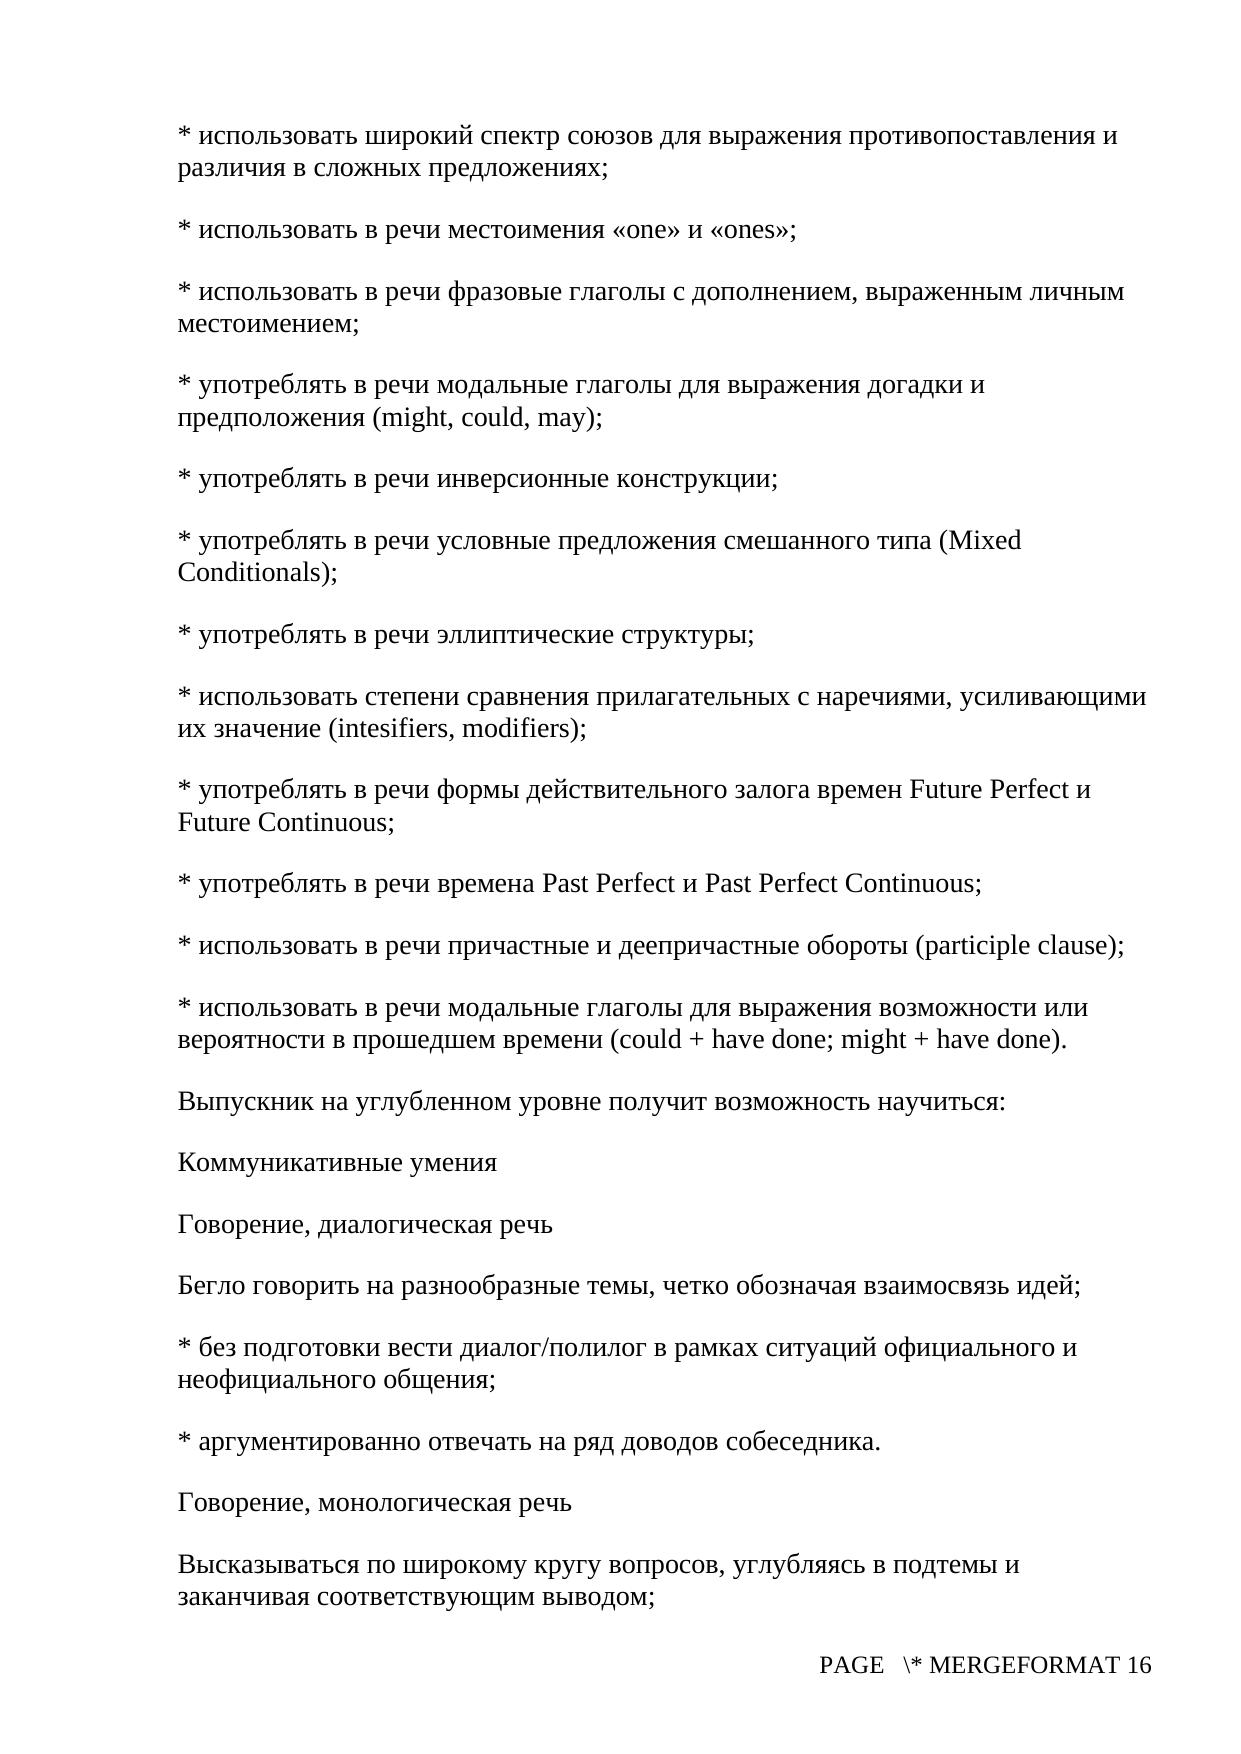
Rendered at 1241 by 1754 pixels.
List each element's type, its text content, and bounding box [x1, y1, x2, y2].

text Говорение, диалогическая речь [177, 1207, 1152, 1239]
text Высказываться по широкому кругу вопросов, углубляясь в подтемы и заканчивая соответствующим выводом; [177, 1547, 1152, 1612]
text * использовать в речи фразовые глаголы с дополнением, выраженным личным местоимением; [177, 274, 1152, 338]
text * аргументированно отвечать на ряд доводов собеседника. [177, 1424, 1152, 1456]
text Говорение, монологическая речь [177, 1485, 1152, 1518]
text * использовать широкий спектр союзов для выражения противопоставления и различия в сложных предложениях; [177, 118, 1152, 183]
text * использовать в речи причастные и деепричастные обороты (participle clause); [177, 928, 1152, 961]
text * употреблять в речи эллиптические структуры; [177, 617, 1152, 649]
text * использовать в речи местоимения «one» и «ones»; [177, 212, 1152, 244]
text * употреблять в речи формы действительного залога времен Future Perfect и Future Continuous; [177, 773, 1152, 837]
text * использовать в речи модальные глаголы для выражения возможности или вероятности в прошедшем времени (could + have done; might + have done). [177, 990, 1152, 1054]
text * употреблять в речи времена Past Perfect и Past Perfect Continuous; [177, 867, 1152, 899]
text Бегло говорить на разнообразные темы, четко обозначая взаимосвязь идей; [177, 1268, 1152, 1301]
text * употреблять в речи инверсионные конструкции; [177, 462, 1152, 494]
text Коммуникативные умения [177, 1145, 1152, 1178]
text * использовать степени сравнения прилагательных с наречиями, усиливающими их значение (intesifiers, modifiers); [177, 679, 1152, 743]
text * употреблять в речи условные предложения смешанного типа (Mixed Conditionals); [177, 523, 1152, 588]
text * без подготовки вести диалог/полилог в рамках ситуаций официального и неофициального общения; [177, 1330, 1152, 1395]
text Выпускник на углубленном уровне получит возможность научиться: [177, 1084, 1152, 1116]
text * употреблять в речи модальные глаголы для выражения догадки и предположения (might, could, may); [177, 368, 1152, 432]
